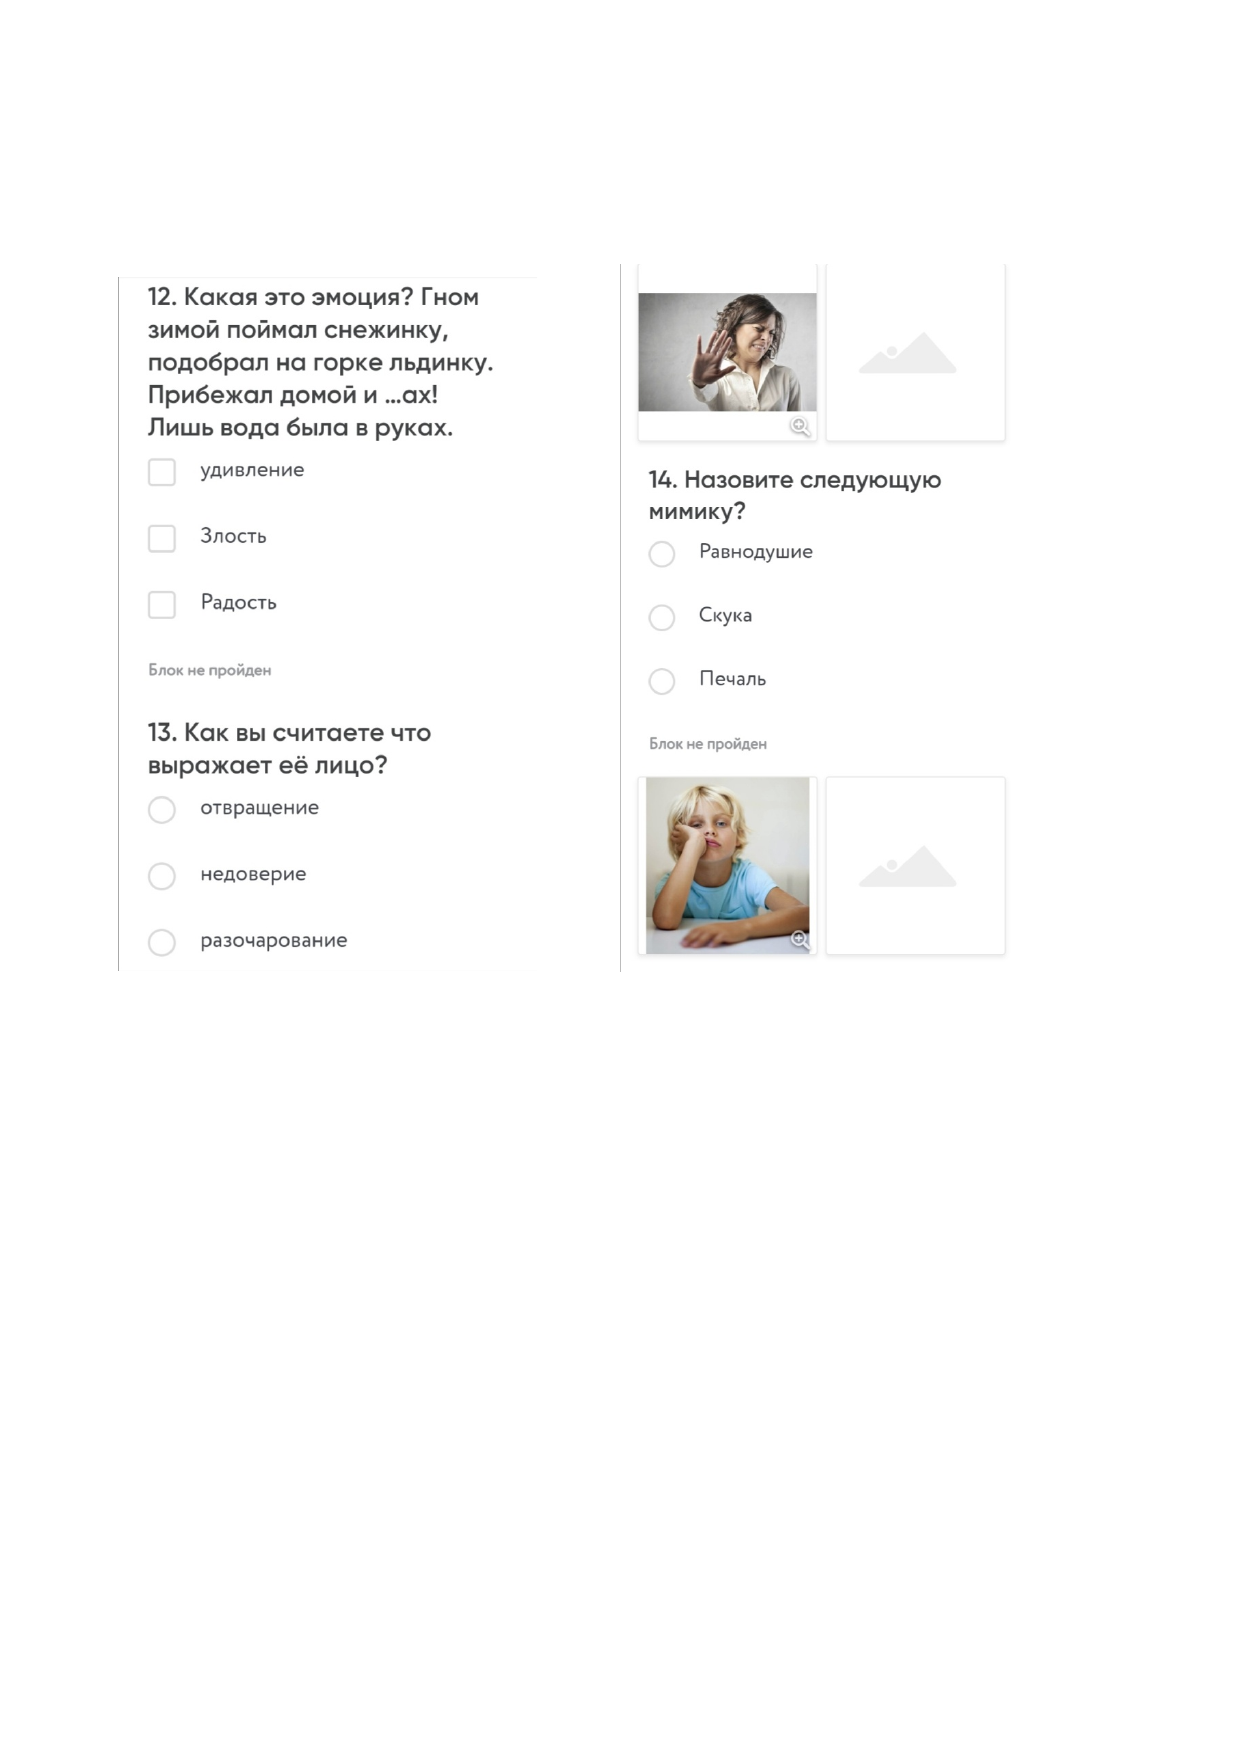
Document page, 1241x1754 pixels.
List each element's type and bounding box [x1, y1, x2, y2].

picture [620, 264, 1022, 972]
picture [118, 277, 538, 971]
